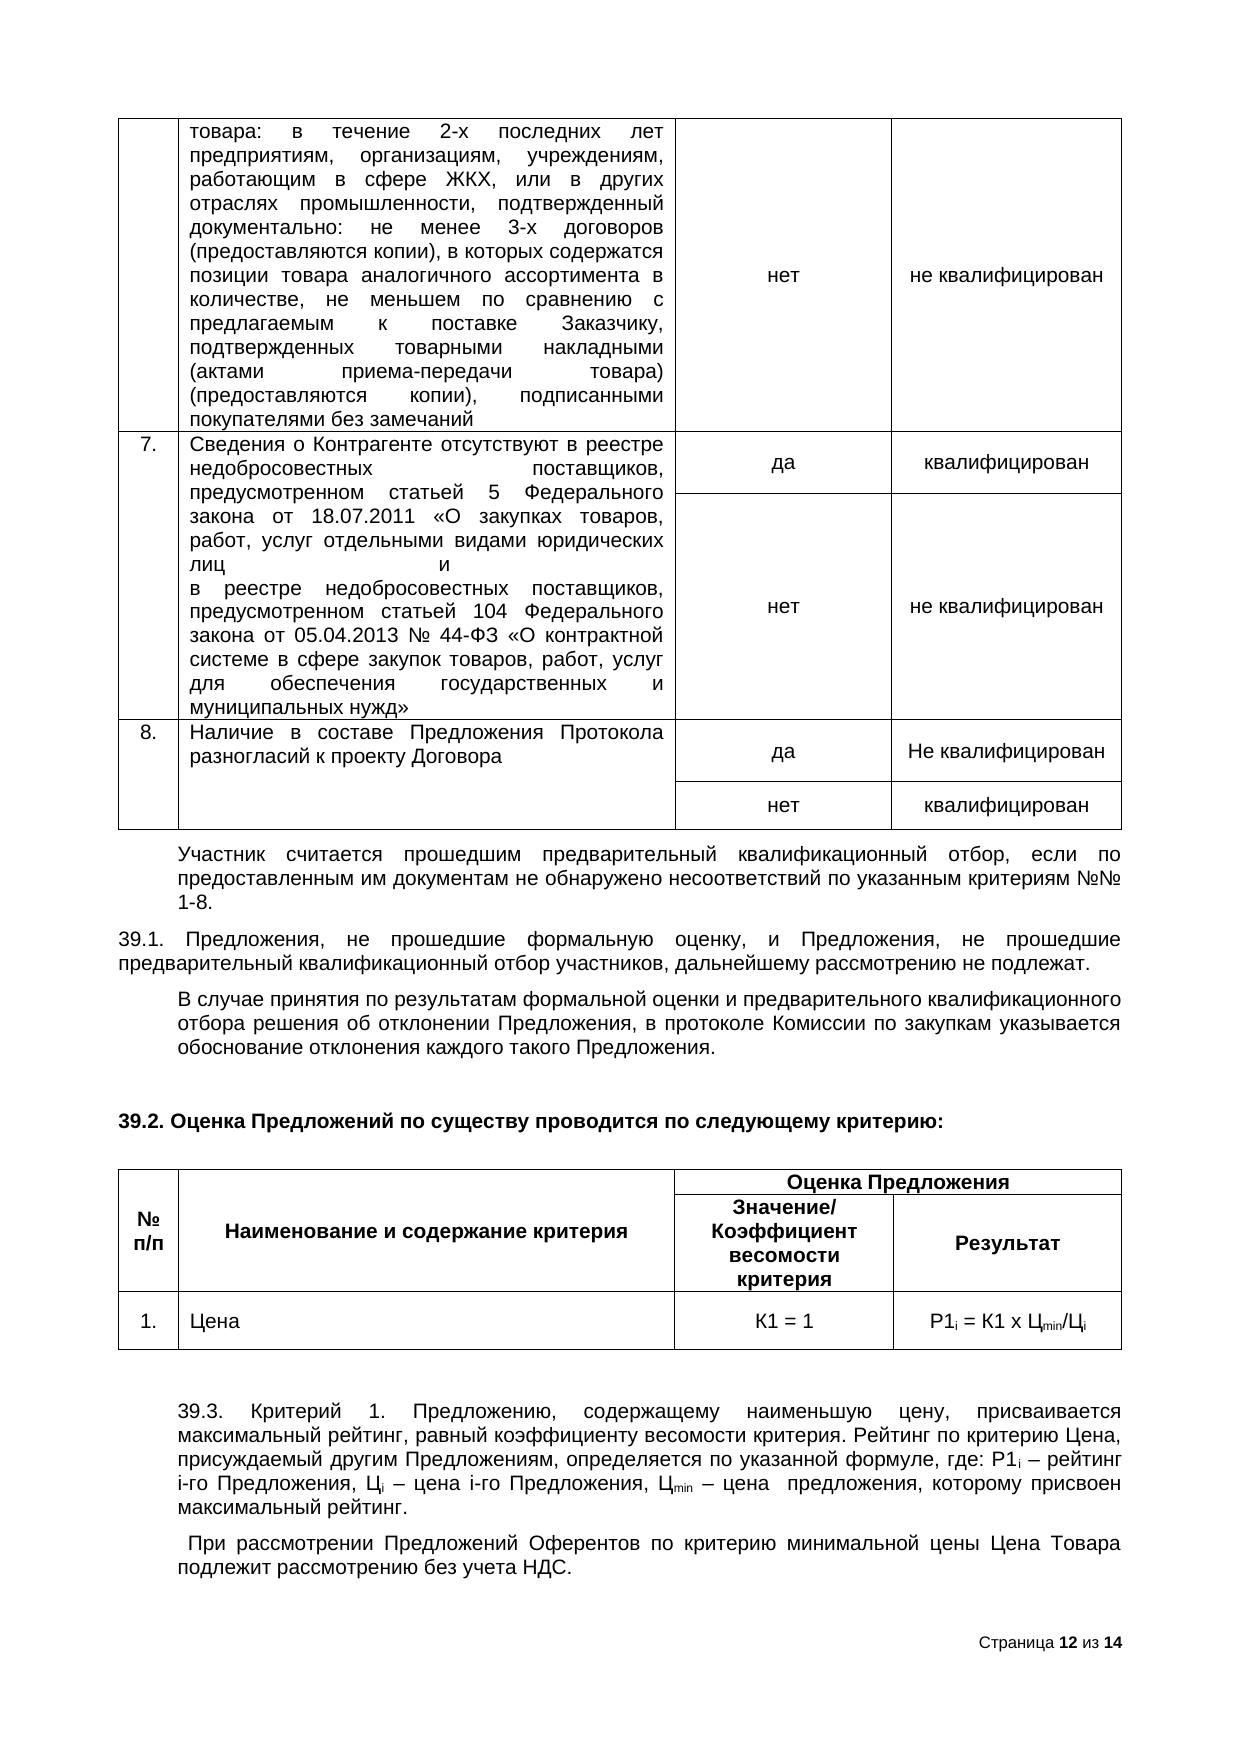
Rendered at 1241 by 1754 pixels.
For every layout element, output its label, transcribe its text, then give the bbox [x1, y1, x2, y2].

table_cell Цена [179, 1292, 674, 1349]
table_cell 6. [119, 119, 178, 431]
table_cell 7. [119, 432, 178, 719]
text 39.3. Критерий 1. Предложению, содержащему наименьшую цену, присваивается максимальный рейтинг, равный коэффициенту весомости критерия. Рейтинг по критерию Цена, присуждаемый другим Предложениям, определяется по указанной формуле, где: Р1i – рейтинг i-го Предложения, Цi – цена i-го Предложения, Цmin – цена предложения, которому присвоен максимальный рейтинг. [177, 1399, 1122, 1519]
table_cell квалифицирован [892, 432, 1121, 492]
table_header Наименование и содержание критерия [179, 1170, 674, 1291]
table_cell Наличие в составе Предложения Протокола разногласий к проекту Договора [179, 720, 675, 828]
table_cell Сведения о Контрагенте отсутствуют в реестре недобросовестных поставщиков, предусмотренном статьей 5 Федерального закона от 18.07.2011 «О закупках товаров, работ, услуг отдельными видами юридических лиц и в реестре недобросовестных поставщиков, предусмотренном статьей 104 Федерального закона от 05.04.2013 № 44-ФЗ «О контрактной системе в сфере закупок товаров, работ, услуг для обеспечения государственных и муниципальных нужд» [179, 432, 675, 719]
table_cell 8. [119, 720, 178, 828]
table_cell Не квалифицирован [892, 720, 1121, 781]
text Участник считается прошедшим предварительный квалификационный отбор, если по предоставленным им документам не обнаружено несоответствий по указанным критериям №№ 1-8. [177, 842, 1122, 914]
table_cell 1. [119, 1292, 178, 1349]
table_header № п/п [119, 1170, 178, 1291]
text При рассмотрении Предложений Оферентов по критерию минимальной цены Цена Товара подлежит рассмотрению без учета НДС. [177, 1531, 1122, 1579]
table_cell да [676, 720, 891, 781]
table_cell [179, 119, 675, 431]
table_cell нет [676, 119, 891, 431]
table_header Оценка Предложения [675, 1170, 1121, 1194]
table_cell да [676, 432, 891, 492]
text 39.2. Оценка Предложений по существу проводится по следующему критерию: [118, 1109, 1122, 1133]
table_cell не квалифицирован [892, 494, 1121, 719]
table_cell нет [676, 782, 891, 828]
table_cell Р1i = К1 x Цmin/Цi [894, 1292, 1121, 1349]
table_cell квалифицирован [892, 782, 1121, 828]
table_cell нет [676, 494, 891, 719]
text 39.1. Предложения, не прошедшие формальную оценку, и Предложения, не прошедшие предварительный квалификационный отбор участников, дальнейшему рассмотрению не подлежат. [118, 926, 1122, 974]
table_cell Значение/ Коэффициент весомости критерия [675, 1195, 893, 1291]
table_cell Результат [894, 1195, 1121, 1291]
table_cell не квалифицирован [892, 119, 1121, 431]
text В случае принятия по результатам формальной оценки и предварительного квалификационного отбора решения об отклонении Предложения, в протоколе Комиссии по закупкам указывается обоснование отклонения каждого такого Предложения. [177, 987, 1122, 1059]
table_cell К1 = 1 [675, 1292, 893, 1349]
